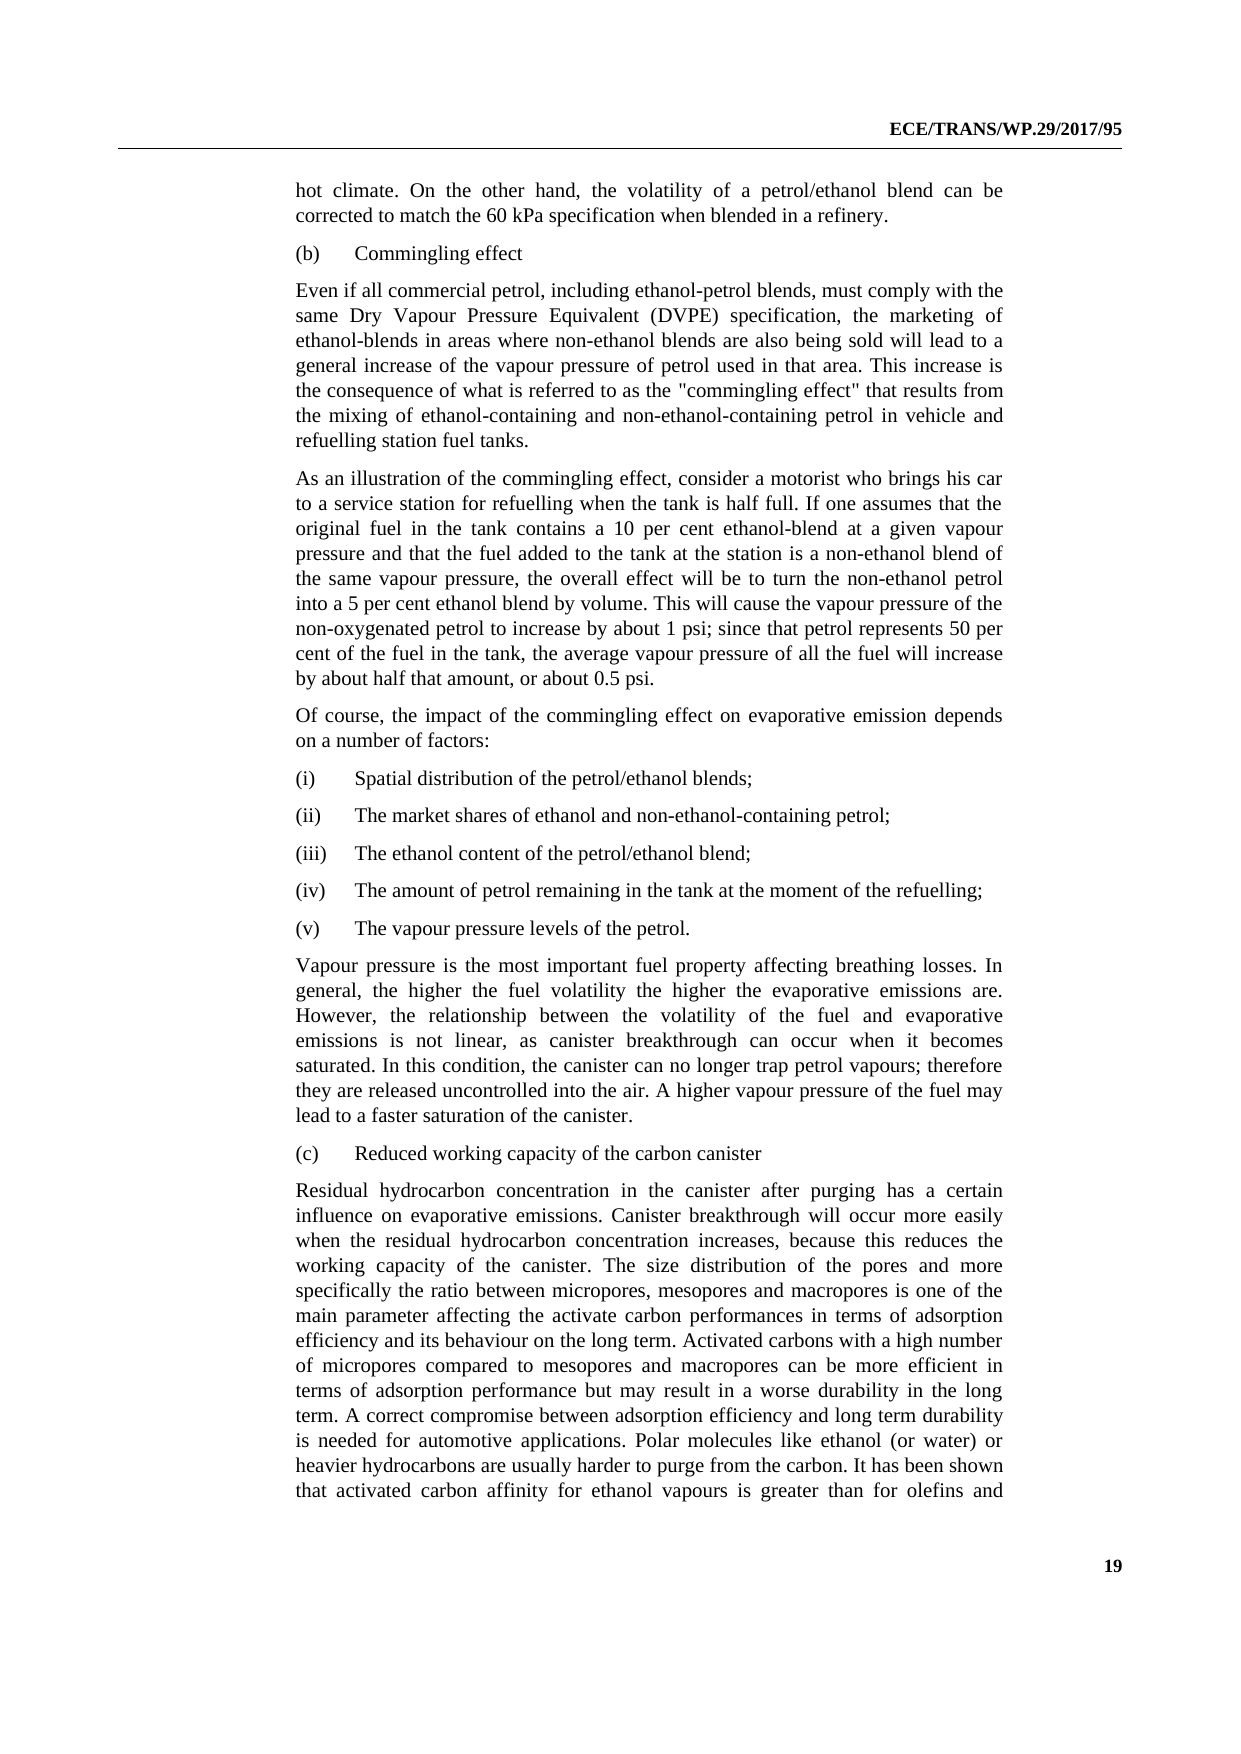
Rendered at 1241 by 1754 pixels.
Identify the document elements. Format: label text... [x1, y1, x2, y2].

text Vapour pressure is the most important fuel property affecting breathing losses. In general, the higher the fuel volatility the higher the evaporative emissions are. However, the relationship between the volatility of the fuel and evaporative emissions is not linear, as canister breakthrough can occur when it becomes saturated. In this condition, the canister can no longer trap petrol vapours; therefore they are released uncontrolled into the air. A higher vapour pressure of the fuel may lead to a faster saturation of the canister. [295, 952, 1004, 1127]
text (ii) The market shares of ethanol and non-ethanol-containing petrol; [295, 802, 1004, 827]
text (i) Spatial distribution of the petrol/ethanol blends; [295, 765, 1004, 790]
text Even if all commercial petrol, including ethanol-petrol blends, must comply with the same Dry Vapour Pressure Equivalent (DVPE) specification, the marketing of ethanol-blends in areas where non-ethanol blends are also being sold will lead to a general increase of the vapour pressure of petrol used in that area. This increase is the consequence of what is referred to as the "commingling effect" that results from the mixing of ethanol-containing and non-ethanol-containing petrol in vehicle and refuelling station fuel tanks. [295, 277, 1004, 452]
text As an illustration of the commingling effect, consider a motorist who brings his car to a service station for refuelling when the tank is half full. If one assumes that the original fuel in the tank contains a 10 per cent ethanol-blend at a given vapour pressure and that the fuel added to the tank at the station is a non-ethanol blend of the same vapour pressure, the overall effect will be to turn the non-ethanol petrol into a 5 per cent ethanol blend by volume. This will cause the vapour pressure of the non-oxygenated petrol to increase by about 1 psi; since that petrol represents 50 per cent of the fuel in the tank, the average vapour pressure of all the fuel will increase by about half that amount, or about 0.5 psi. [295, 465, 1004, 690]
text (v) The vapour pressure levels of the petrol. [295, 915, 1004, 940]
text (c) Reduced working capacity of the carbon canister [236, 1140, 1004, 1165]
text Of course, the impact of the commingling effect on evaporative emission depends on a number of factors: [295, 702, 1004, 752]
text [295, 1177, 1004, 1502]
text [295, 177, 1004, 227]
text (iii) The ethanol content of the petrol/ethanol blend; [295, 840, 1004, 865]
text (iv) The amount of petrol remaining in the tank at the moment of the refuelling; [295, 877, 1004, 902]
text (b) Commingling effect [295, 240, 1004, 265]
